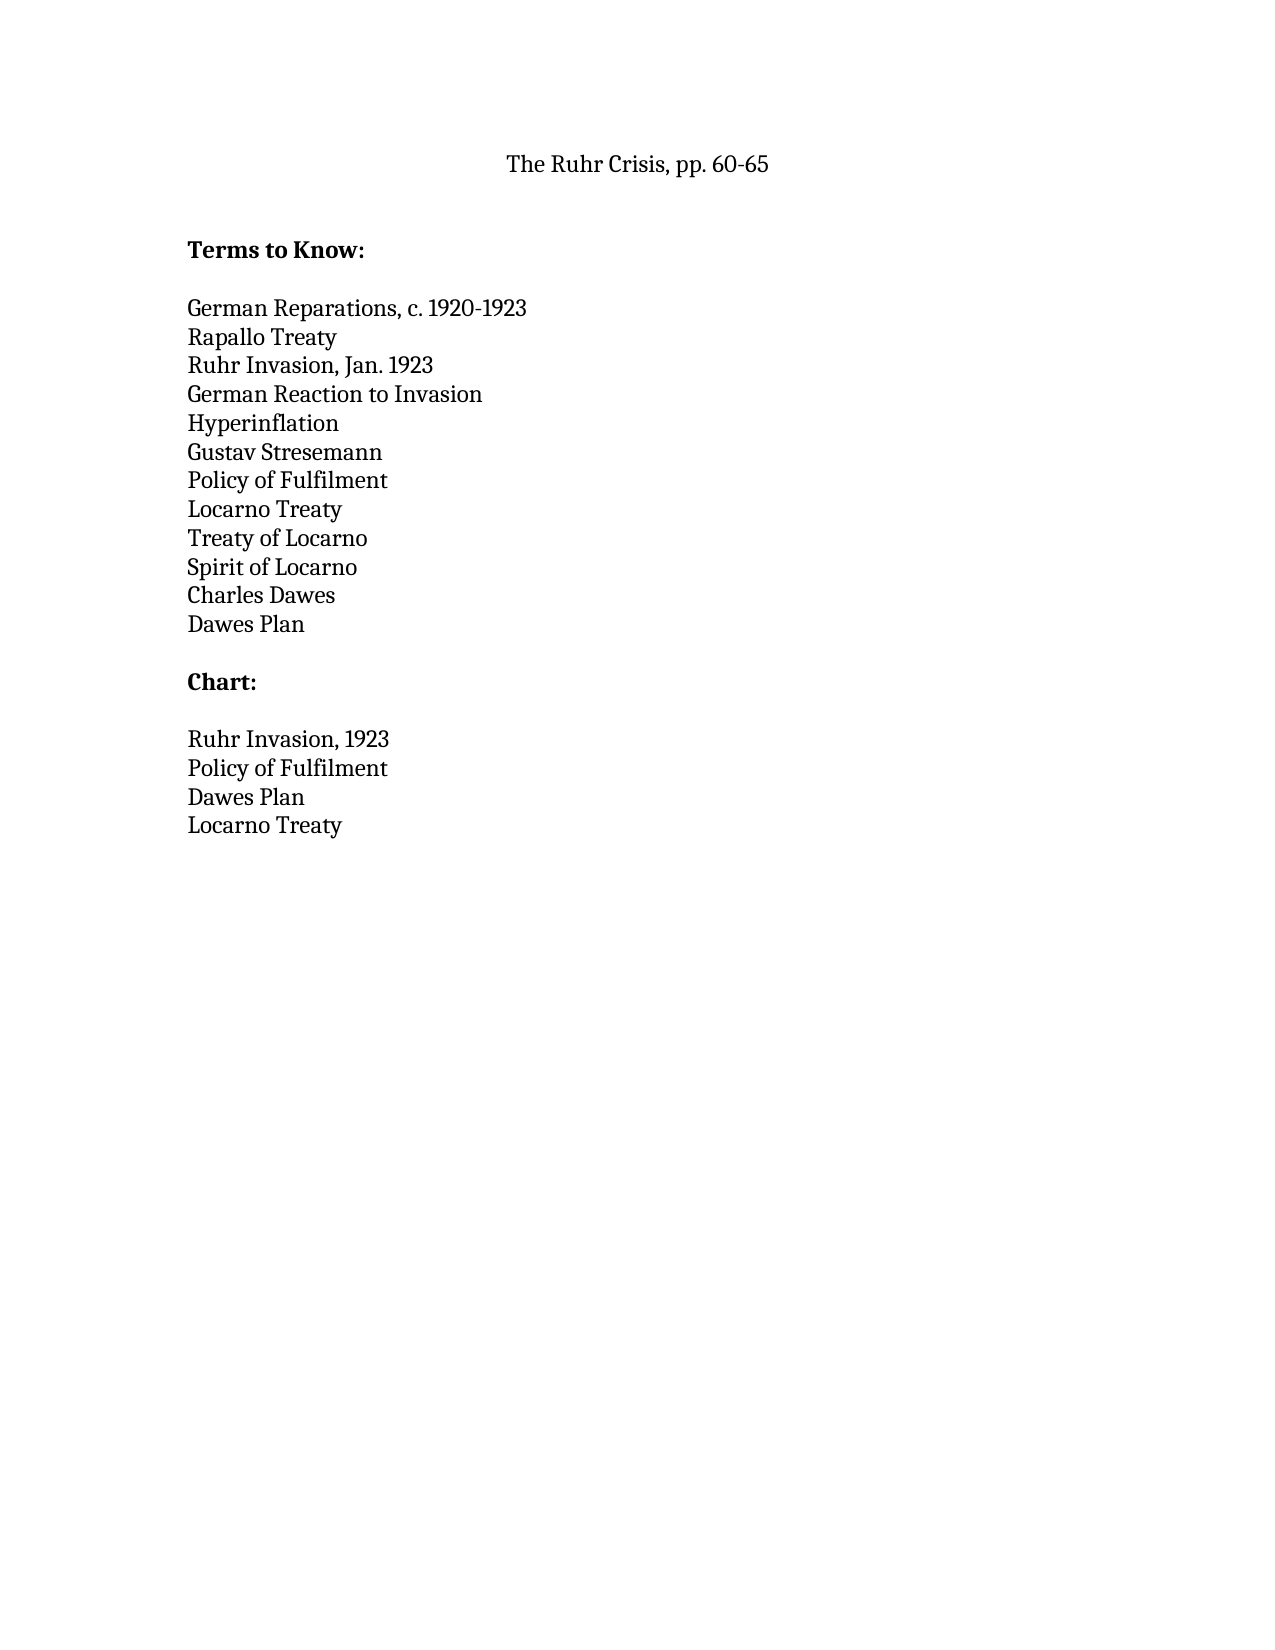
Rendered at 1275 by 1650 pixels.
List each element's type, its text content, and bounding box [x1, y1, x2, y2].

text Chart: [187, 667, 1087, 696]
text Ruhr Invasion, Jan. 1923 [187, 351, 1087, 380]
text German Reaction to Invasion [187, 380, 1087, 409]
text German Reparations, c. 1920-1923 [187, 294, 1087, 322]
text Locarno Treaty [187, 495, 1087, 524]
text Terms to Know: [187, 236, 1087, 265]
text The Ruhr Crisis, pp. 60-65 [187, 150, 1087, 179]
text Dawes Plan [187, 610, 1087, 639]
text Dawes Plan [187, 782, 1087, 811]
text Locarno Treaty [187, 811, 1087, 840]
text Policy of Fulfilment [187, 466, 1087, 495]
text Policy of Fulfilment [187, 754, 1087, 782]
text Hyperinflation [187, 409, 1087, 437]
text Rapallo Treaty [187, 322, 1087, 351]
text Gustav Stresemann [187, 437, 1087, 466]
text Charles Dawes [187, 581, 1087, 610]
text Treaty of Locarno [187, 524, 1087, 552]
text Ruhr Invasion, 1923 [187, 725, 1087, 754]
text Spirit of Locarno [187, 552, 1087, 581]
